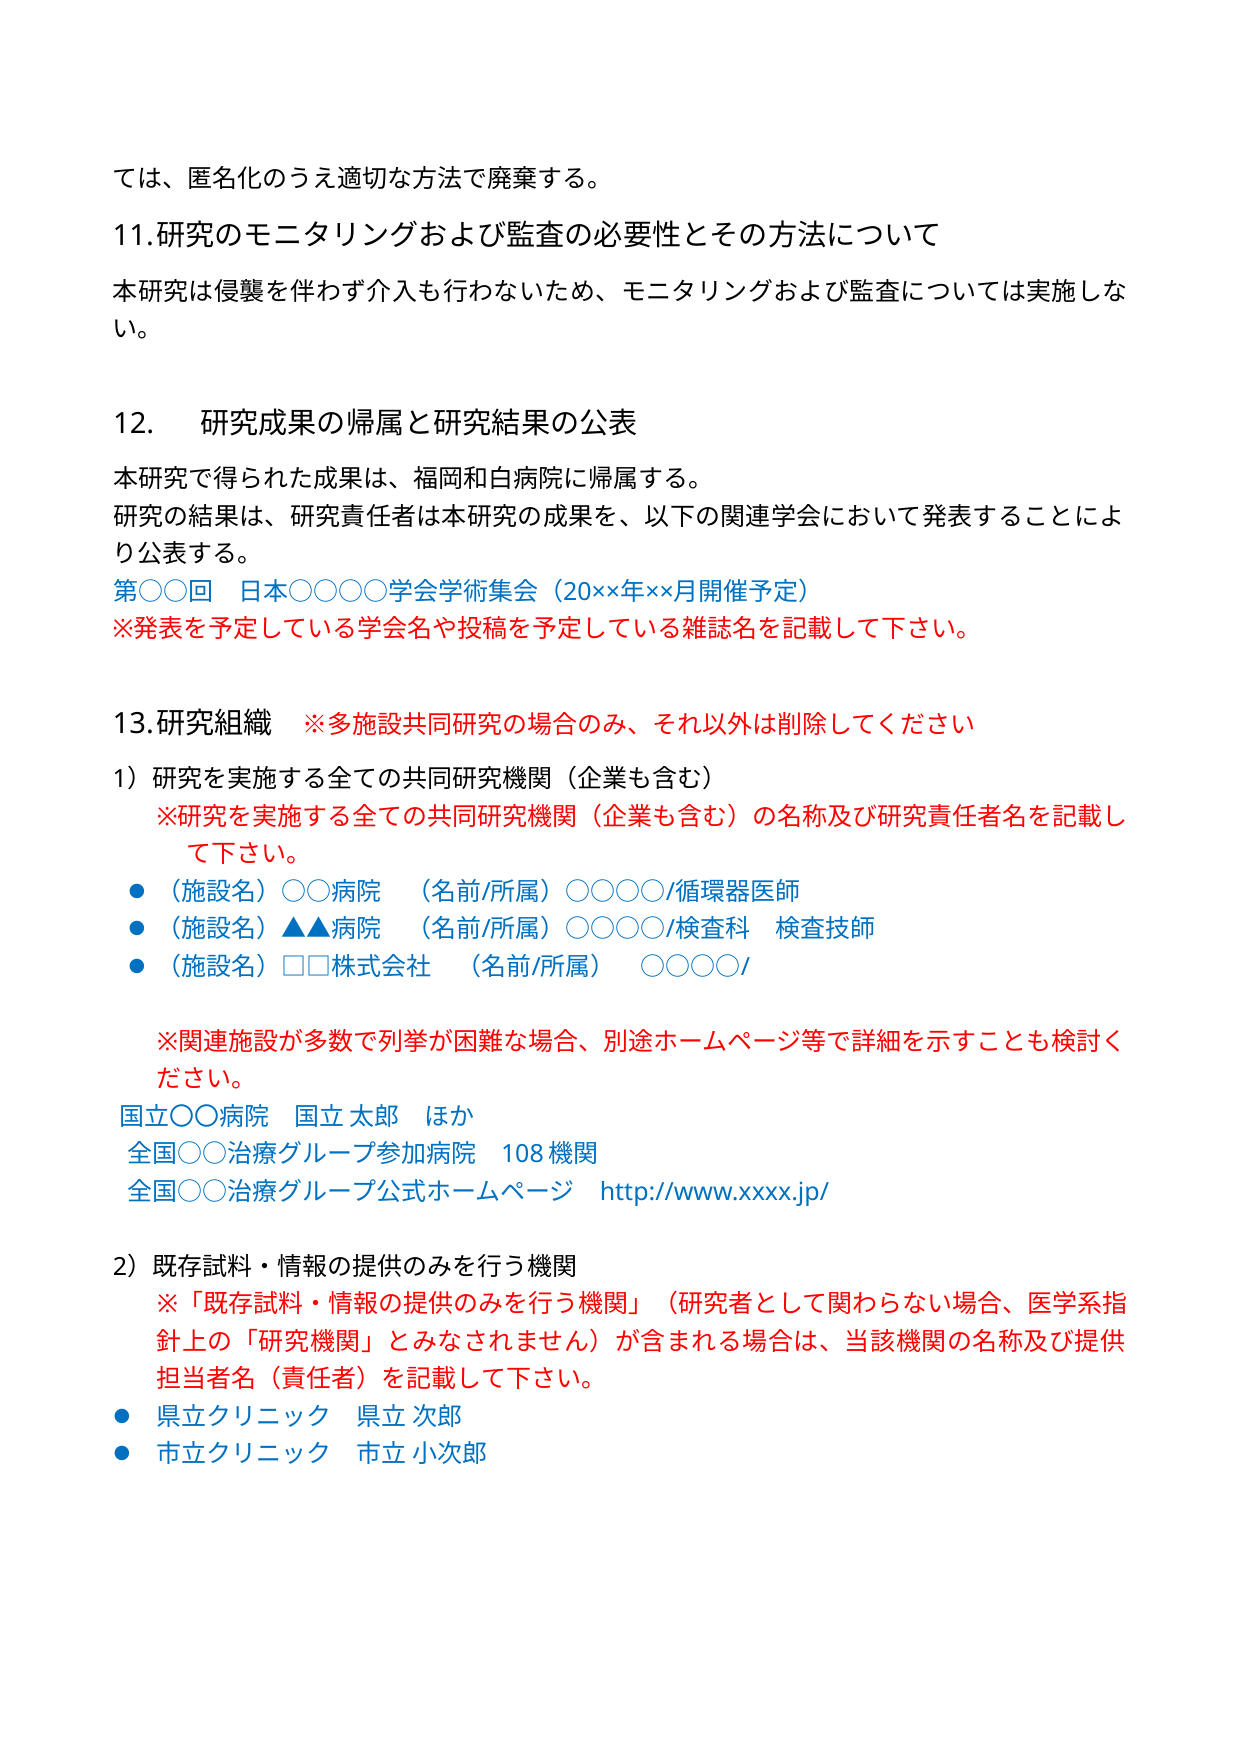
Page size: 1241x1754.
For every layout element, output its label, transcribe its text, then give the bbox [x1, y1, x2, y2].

list （施設名）○○病院 （名前/所属）○○○○/循環器医師 [127, 871, 1128, 908]
text 国立〇〇病院 国立 太郎 ほか [112, 1096, 1128, 1133]
list （施設名）▲▲病院 （名前/所属）○○○○/検査科 検査技師 [127, 908, 1128, 946]
list 市立クリニック 市立 小次郎 [112, 1433, 1128, 1471]
subtitle ※発表を予定している学会名や投稿を予定している雑誌名を記載して下さい。 [112, 608, 1128, 646]
text 第○○回 日本○○○○学会学術集会（20××年××月開催予定） [113, 571, 1128, 608]
text 全国○○治療グループ参加病院 108機関 [112, 1133, 1128, 1171]
list 県立クリニック 県立 次郎 [112, 1396, 1128, 1433]
text 2）既存試料・情報の提供のみを行う機関 [113, 1246, 1128, 1283]
text 本研究は侵襲を伴わず介入も行わないため、モニタリングおよび監査については実施しない。 [112, 271, 1128, 346]
list （施設名）□□株式会社 （名前/所属） ○○○○/ [127, 946, 1128, 983]
text ※「既存試料・情報の提供のみを行う機関」（研究者として関わらない場合、医学系指針上の「研究機関」とみなされません）が含まれる場合は、当該機関の名称及び提供担当者名（責任者）を記載して下さい。 [157, 1283, 1128, 1396]
subtitle 本研究で得られた成果は、福岡和白病院に帰属する。 [113, 458, 1128, 496]
text ※関連施設が多数で列挙が困難な場合、別途ホームページ等で詳細を示すことも検討ください。 [157, 1021, 1128, 1096]
text 1）研究を実施する全ての共同研究機関（企業も含む） [112, 758, 1128, 796]
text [113, 158, 1128, 196]
text 研究の結果は、研究責任者は本研究の成果を、以下の関連学会において発表することにより公表する。 [113, 496, 1128, 571]
subtitle 研究組織 ※多施設共同研究の場合のみ、それ以外は削除してください [112, 683, 1128, 758]
subtitle 研究成果の帰属と研究結果の公表 [113, 383, 1128, 458]
text 全国○○治療グループ公式ホームページ http://www.xxxx.jp/ [112, 1171, 1128, 1208]
text ※研究を実施する全ての共同研究機関（企業も含む）の名称及び研究責任者名を記載して下さい。 [157, 796, 1128, 871]
subtitle 研究のモニタリングおよび監査の必要性とその方法について [112, 196, 1128, 271]
